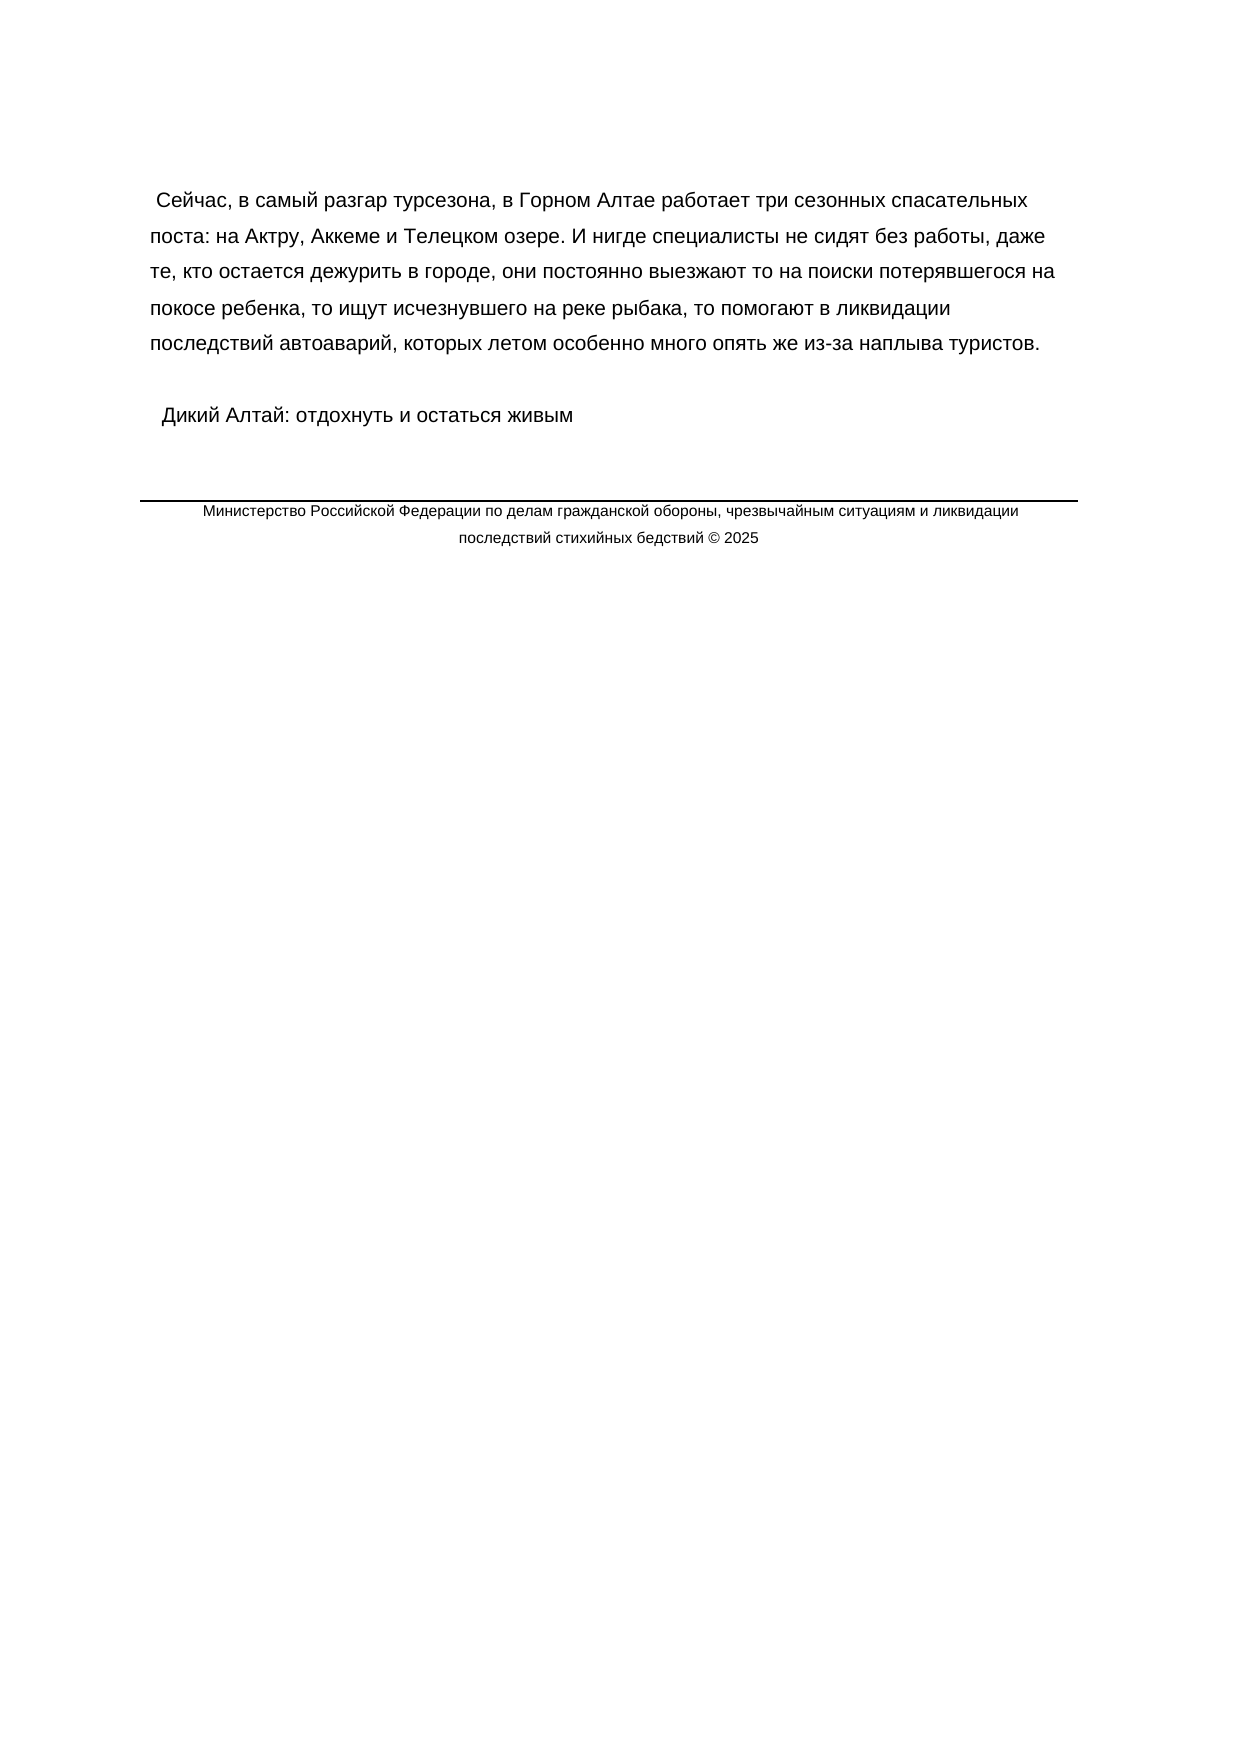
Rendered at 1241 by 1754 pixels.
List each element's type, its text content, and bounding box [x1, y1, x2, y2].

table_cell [140, 150, 1078, 500]
table_cell Министерство Российской Федерации по делам гражданской обороны, чрезвычайным ситуациям и ликвидации последствий стихийных бедствий © 2025 [140, 502, 1078, 584]
